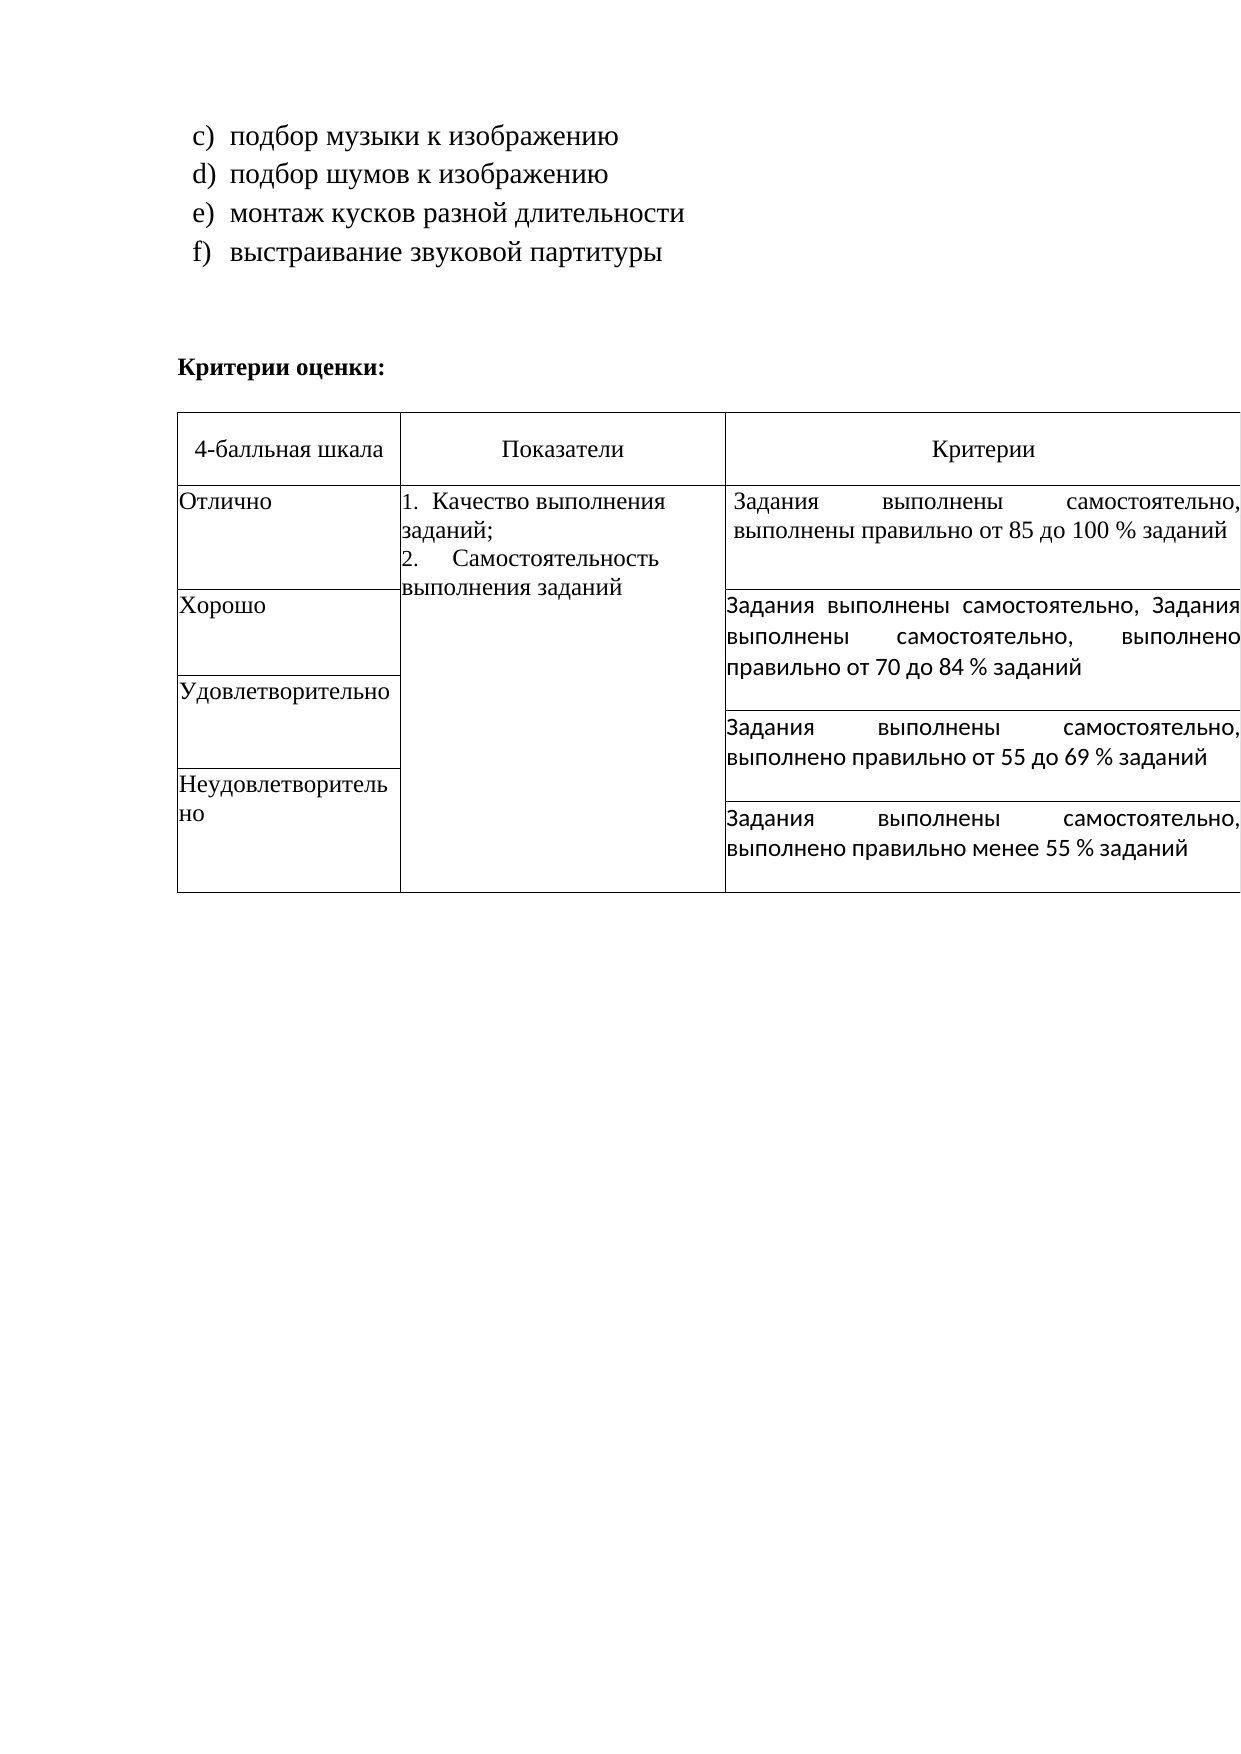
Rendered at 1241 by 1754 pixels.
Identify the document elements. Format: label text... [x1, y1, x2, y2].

list монтаж кусков разной длительности [192, 195, 1152, 229]
table_cell Качество выполнения заданий; Самостоятельность выполнения заданий [401, 486, 725, 892]
table_cell Задания выполнены самостоятельно, выполнено правильно от 55 до 69 % заданий [726, 742, 1240, 801]
table_cell Хорошо [178, 590, 400, 675]
table_cell Задания выполнены самостоятельно, Задания выполнены самостоятельно, выполнено правильно от 70 до 84 % заданий [726, 620, 1240, 710]
text Критерии оценки: [177, 352, 1152, 381]
table_cell Удовлетворительно [178, 676, 400, 768]
table_header Критерии [726, 413, 1240, 485]
table_cell Задания выполнены самостоятельно, выполнено правильно менее 55 % заданий [726, 832, 1240, 892]
list подбор музыки к изображению [192, 118, 1152, 152]
table_cell Задания выполнены самостоятельно, выполнены правильно от 85 до 100 % заданий [726, 486, 1240, 589]
table_header 4-балльная шкала [178, 413, 400, 485]
table_cell Неудовлетворительно [178, 769, 400, 892]
list выстраивание звуковой партитуры [192, 234, 1152, 267]
table_header Показатели [401, 413, 725, 485]
table_cell Отлично [178, 486, 400, 589]
list подбор шумов к изображению [192, 157, 1152, 190]
